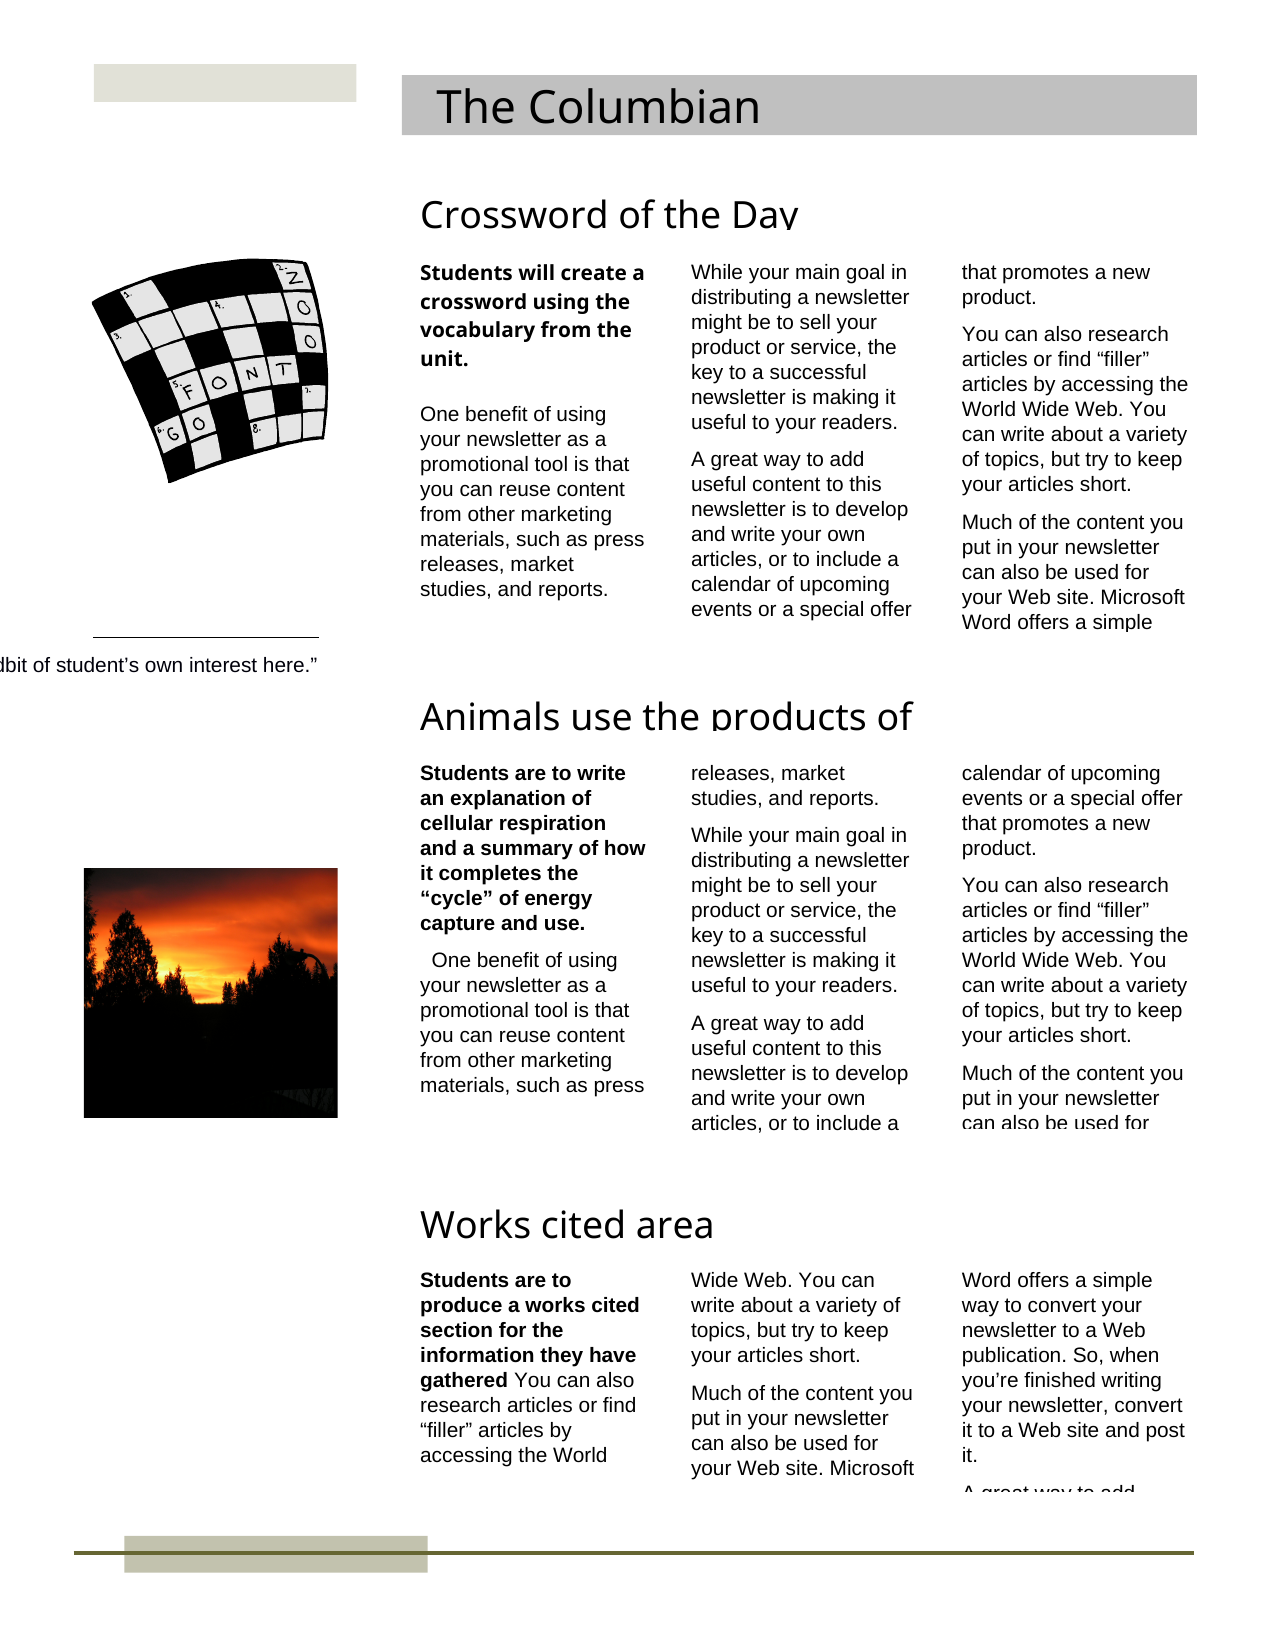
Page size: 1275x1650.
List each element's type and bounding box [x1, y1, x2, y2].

picture [83, 868, 338, 1118]
